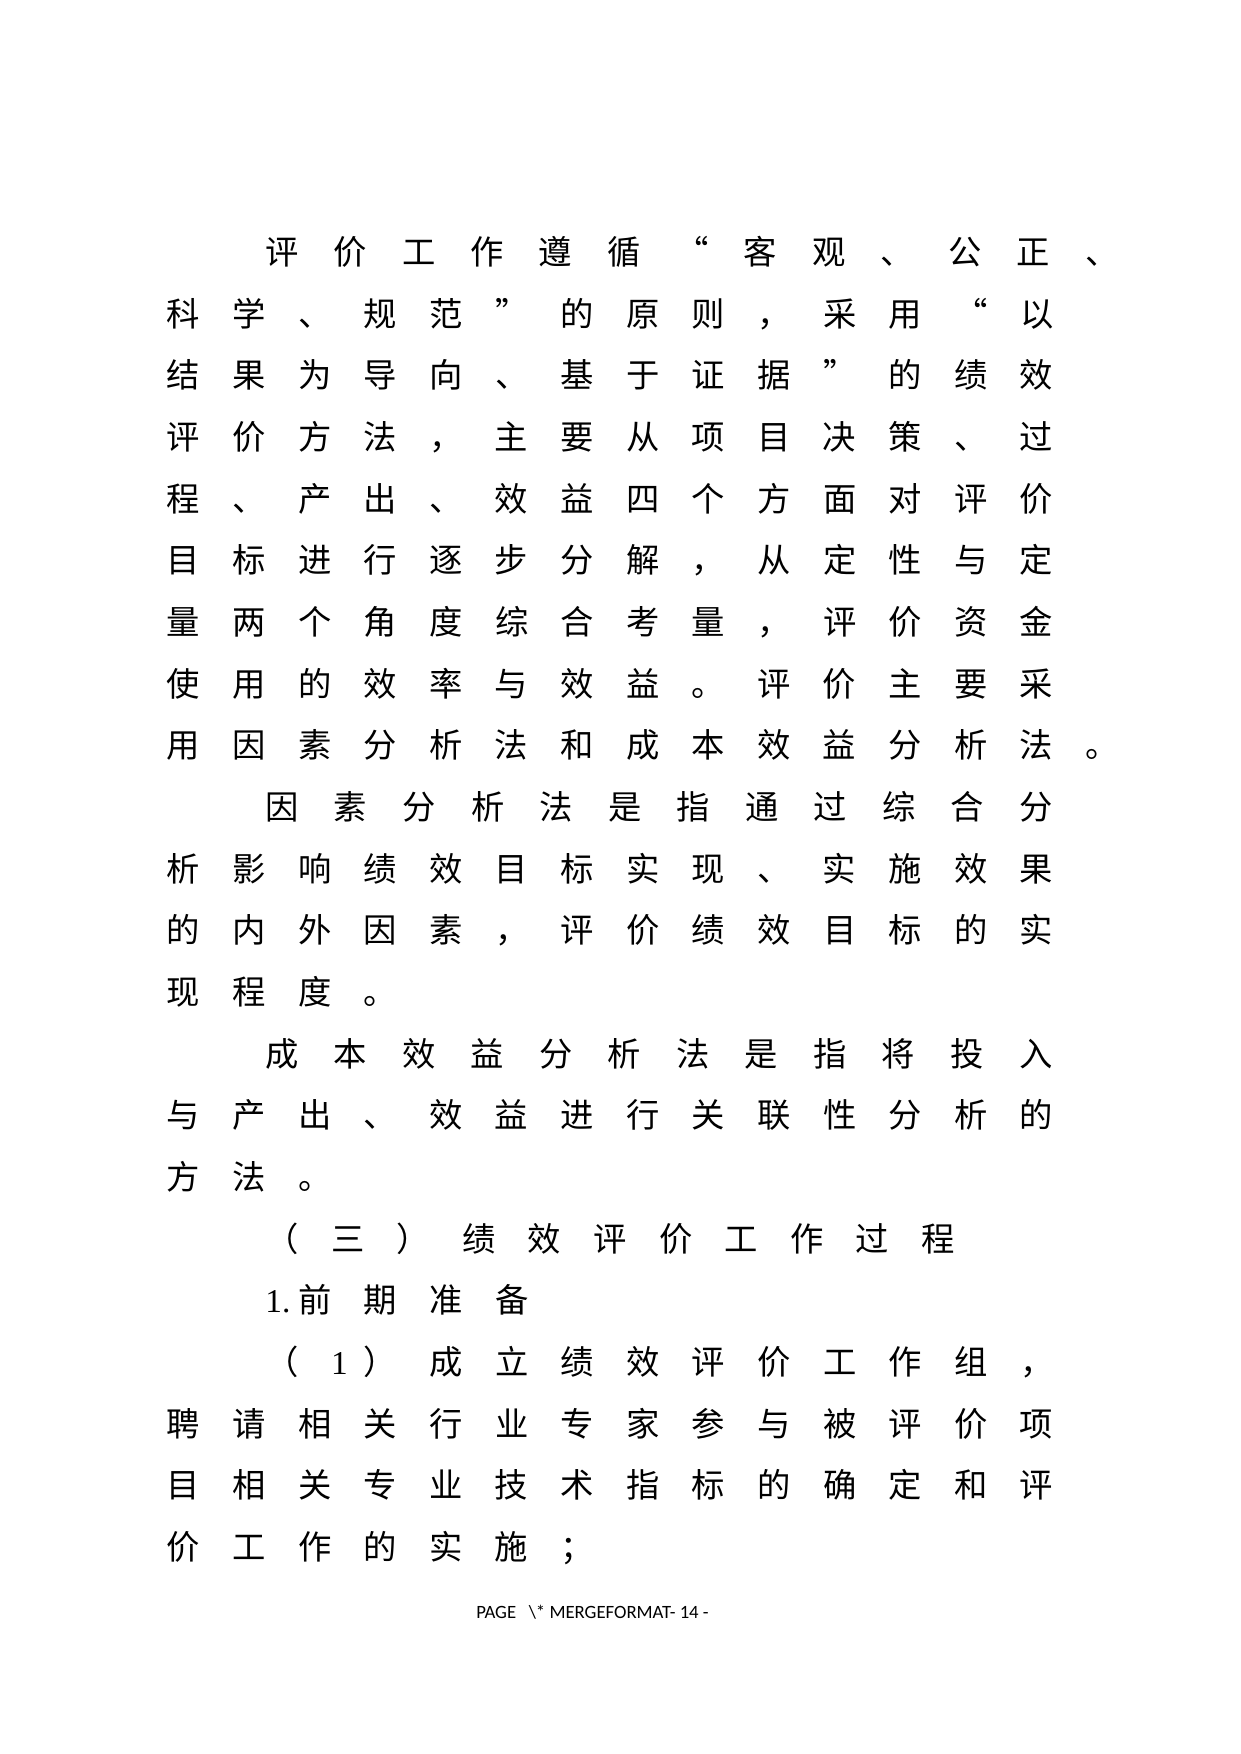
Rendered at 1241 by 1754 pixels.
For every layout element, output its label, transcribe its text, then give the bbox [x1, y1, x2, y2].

text 成本效益分析法是指将投入与产出、效益进行关联性分析的方法。 [167, 1021, 1085, 1206]
text 评价工作遵循“客观、公正、科学、规范”的原则，采用“以结果为导向、基于证据”的绩效评价方法，主要从项目决策、过程、产出、效益四个方面对评价目标进行逐步分解，从定性与定量两个角度综合考量，评价资金使用的效率与效益。评价主要采用因素分析法和成本效益分析法。 [167, 219, 1085, 774]
list （三）绩效评价工作过程 [167, 1206, 1085, 1268]
text 因素分析法是指通过综合分析影响绩效目标实现、实施效果的内外因素，评价绩效目标的实现程度。 [167, 774, 1085, 1021]
text 1.前期准备 [167, 1268, 1085, 1329]
text （1）成立绩效评价工作组，聘请相关行业专家参与被评价项目相关专业技术指标的确定和评价工作的实施； [167, 1329, 1085, 1576]
